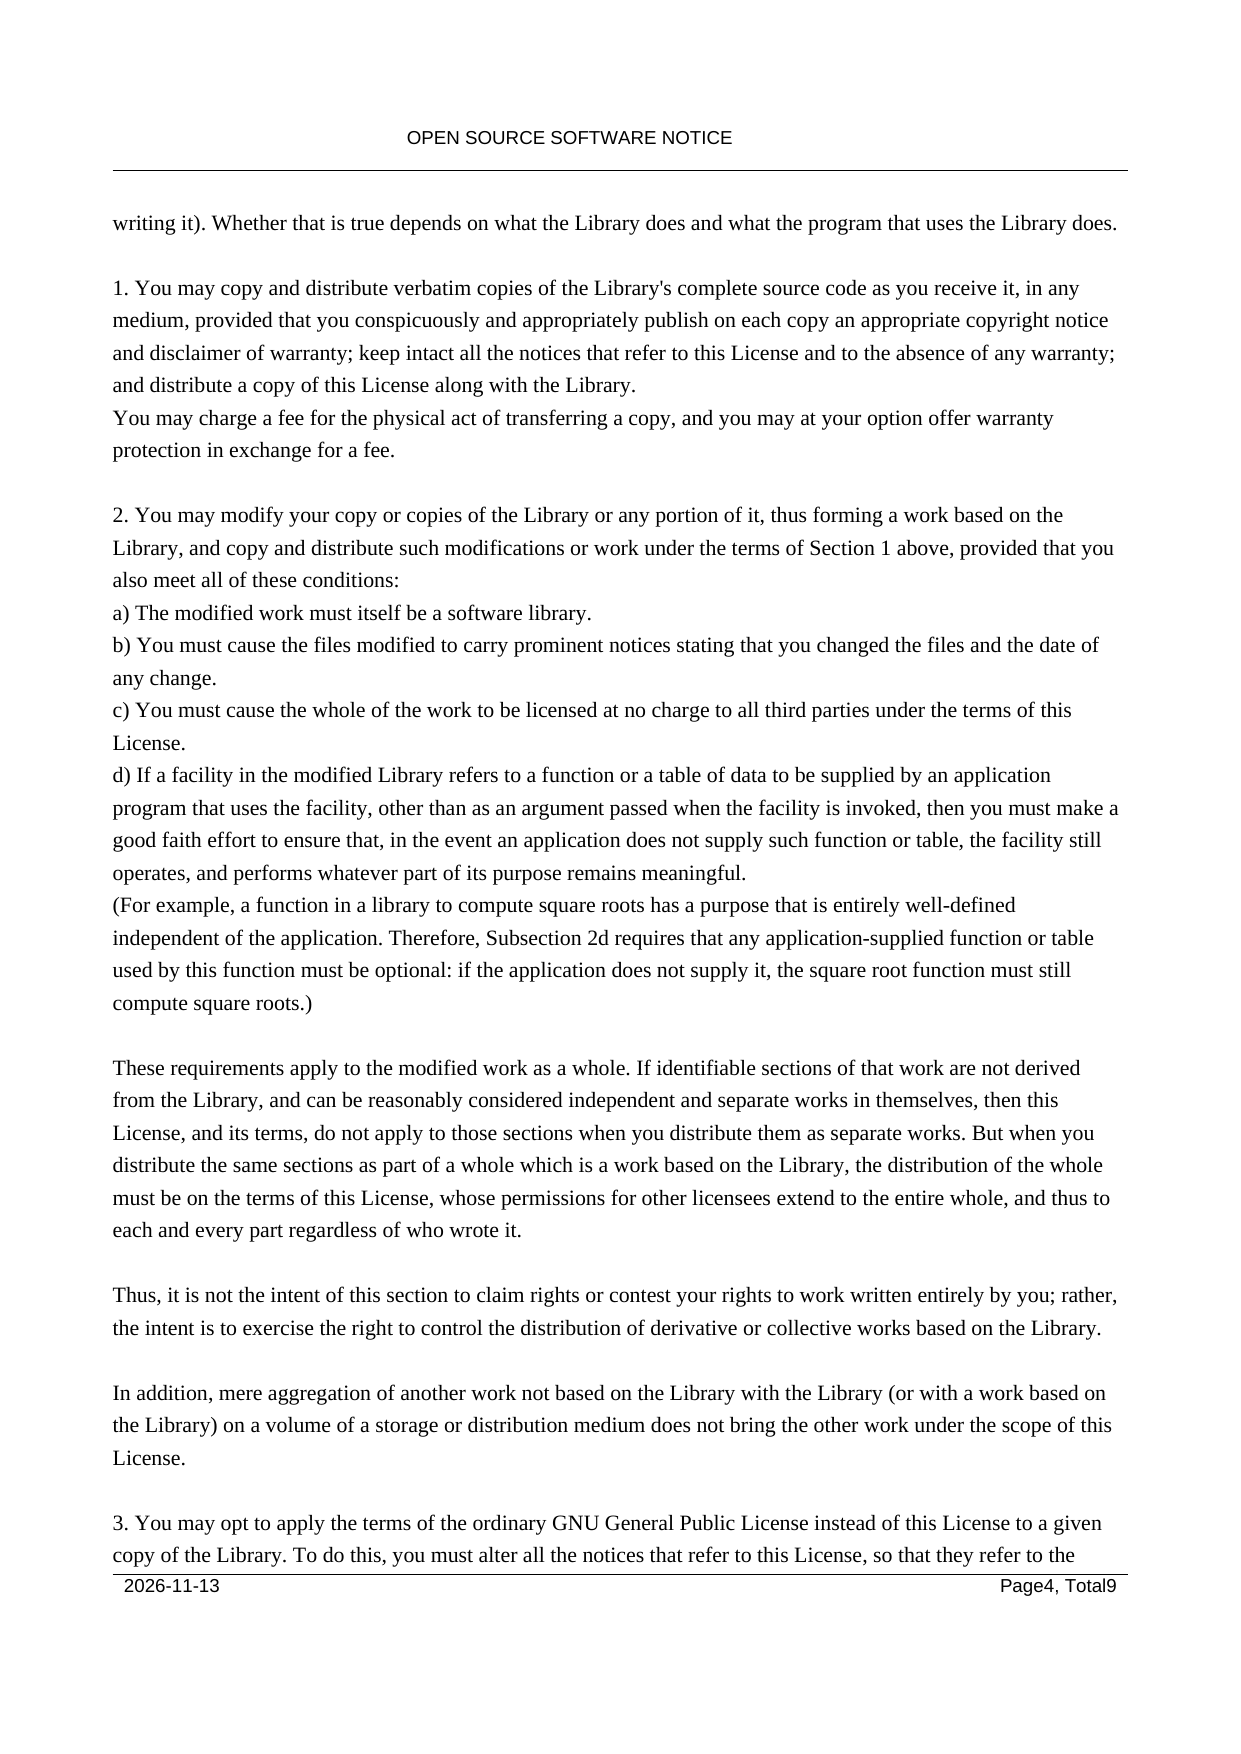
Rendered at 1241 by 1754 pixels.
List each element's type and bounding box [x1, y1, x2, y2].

text [112, 206, 1128, 1571]
